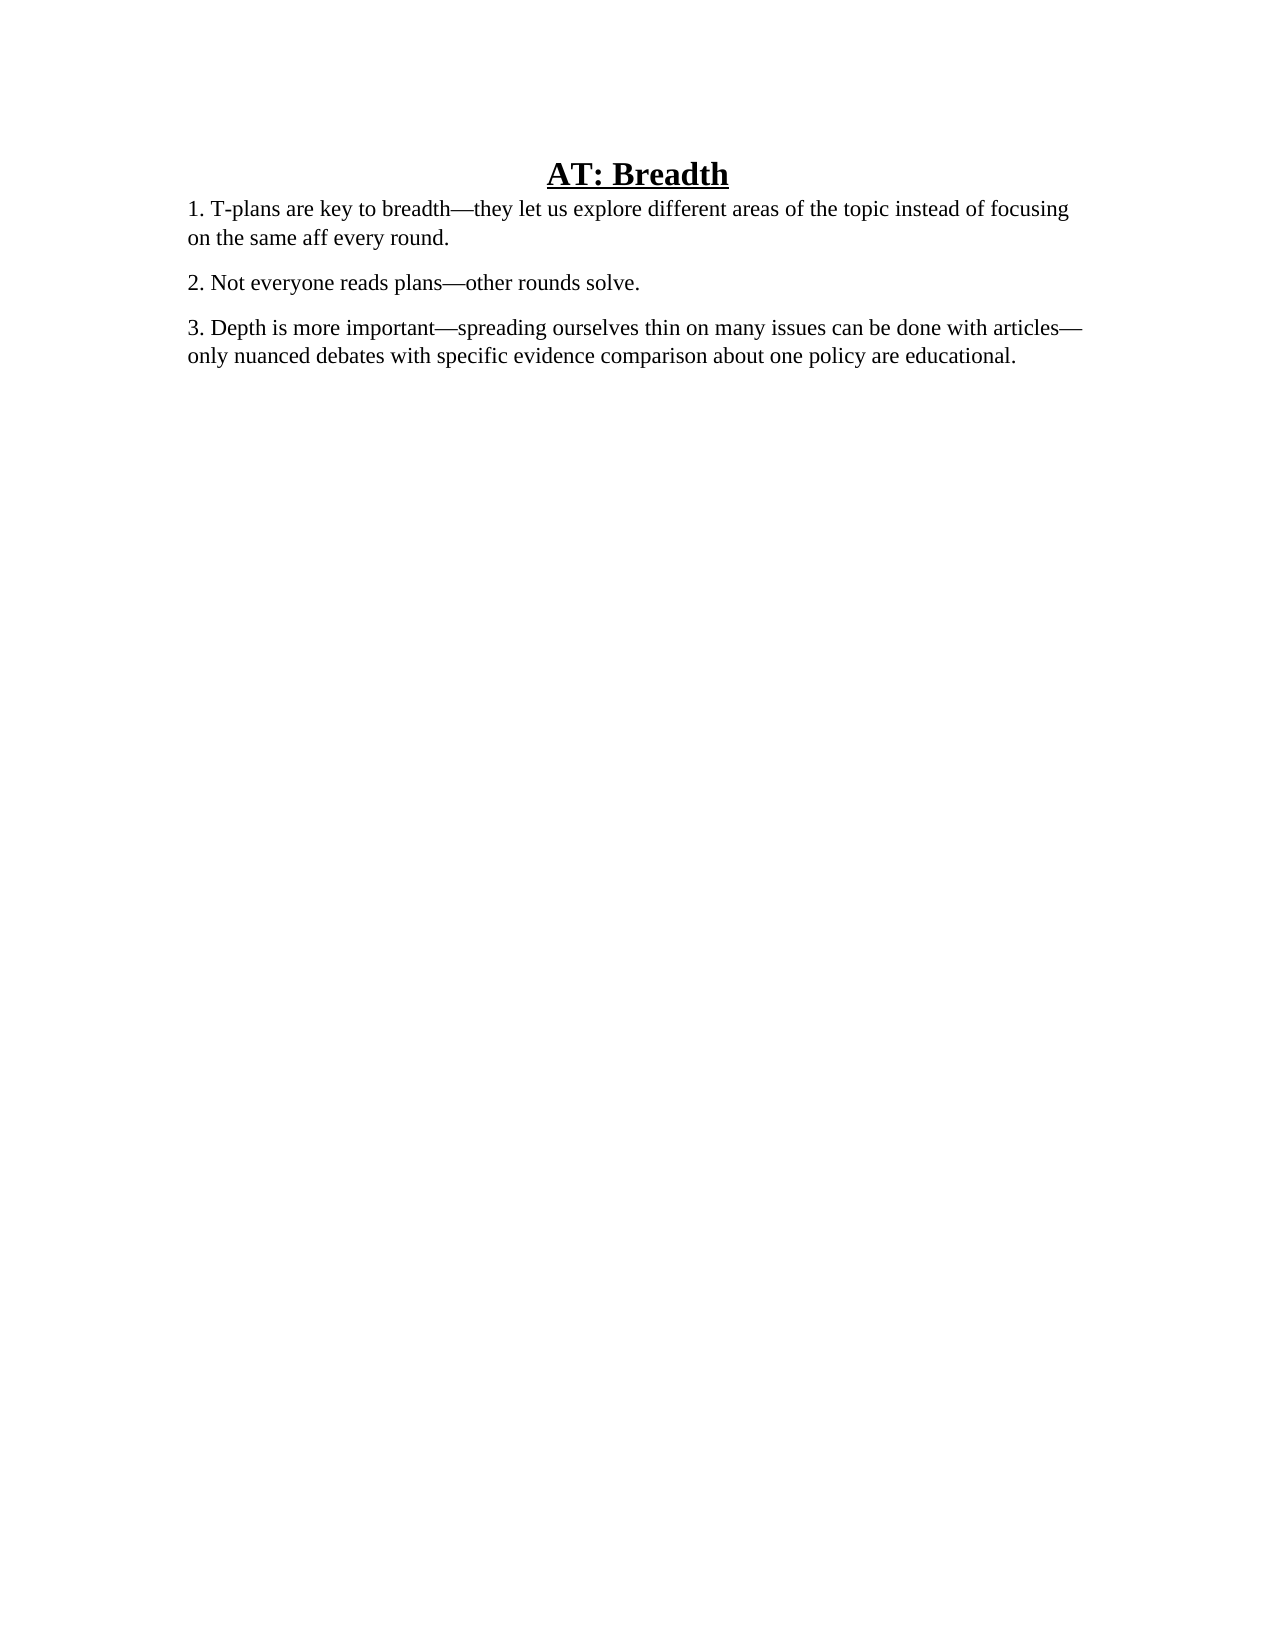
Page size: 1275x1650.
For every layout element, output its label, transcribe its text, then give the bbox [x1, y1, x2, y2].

text 3. Depth is more important—spreading ourselves thin on many issues can be done with articles—only nuanced debates with specific evidence comparison about one policy are educational. [187, 314, 1087, 369]
text 2. Not everyone reads plans—other rounds solve. [187, 269, 1087, 295]
text 1. T-plans are key to breadth—they let us explore different areas of the topic instead of focusing on the same aff every round. [187, 196, 1087, 250]
subtitle AT: Breadth [187, 154, 1087, 192]
